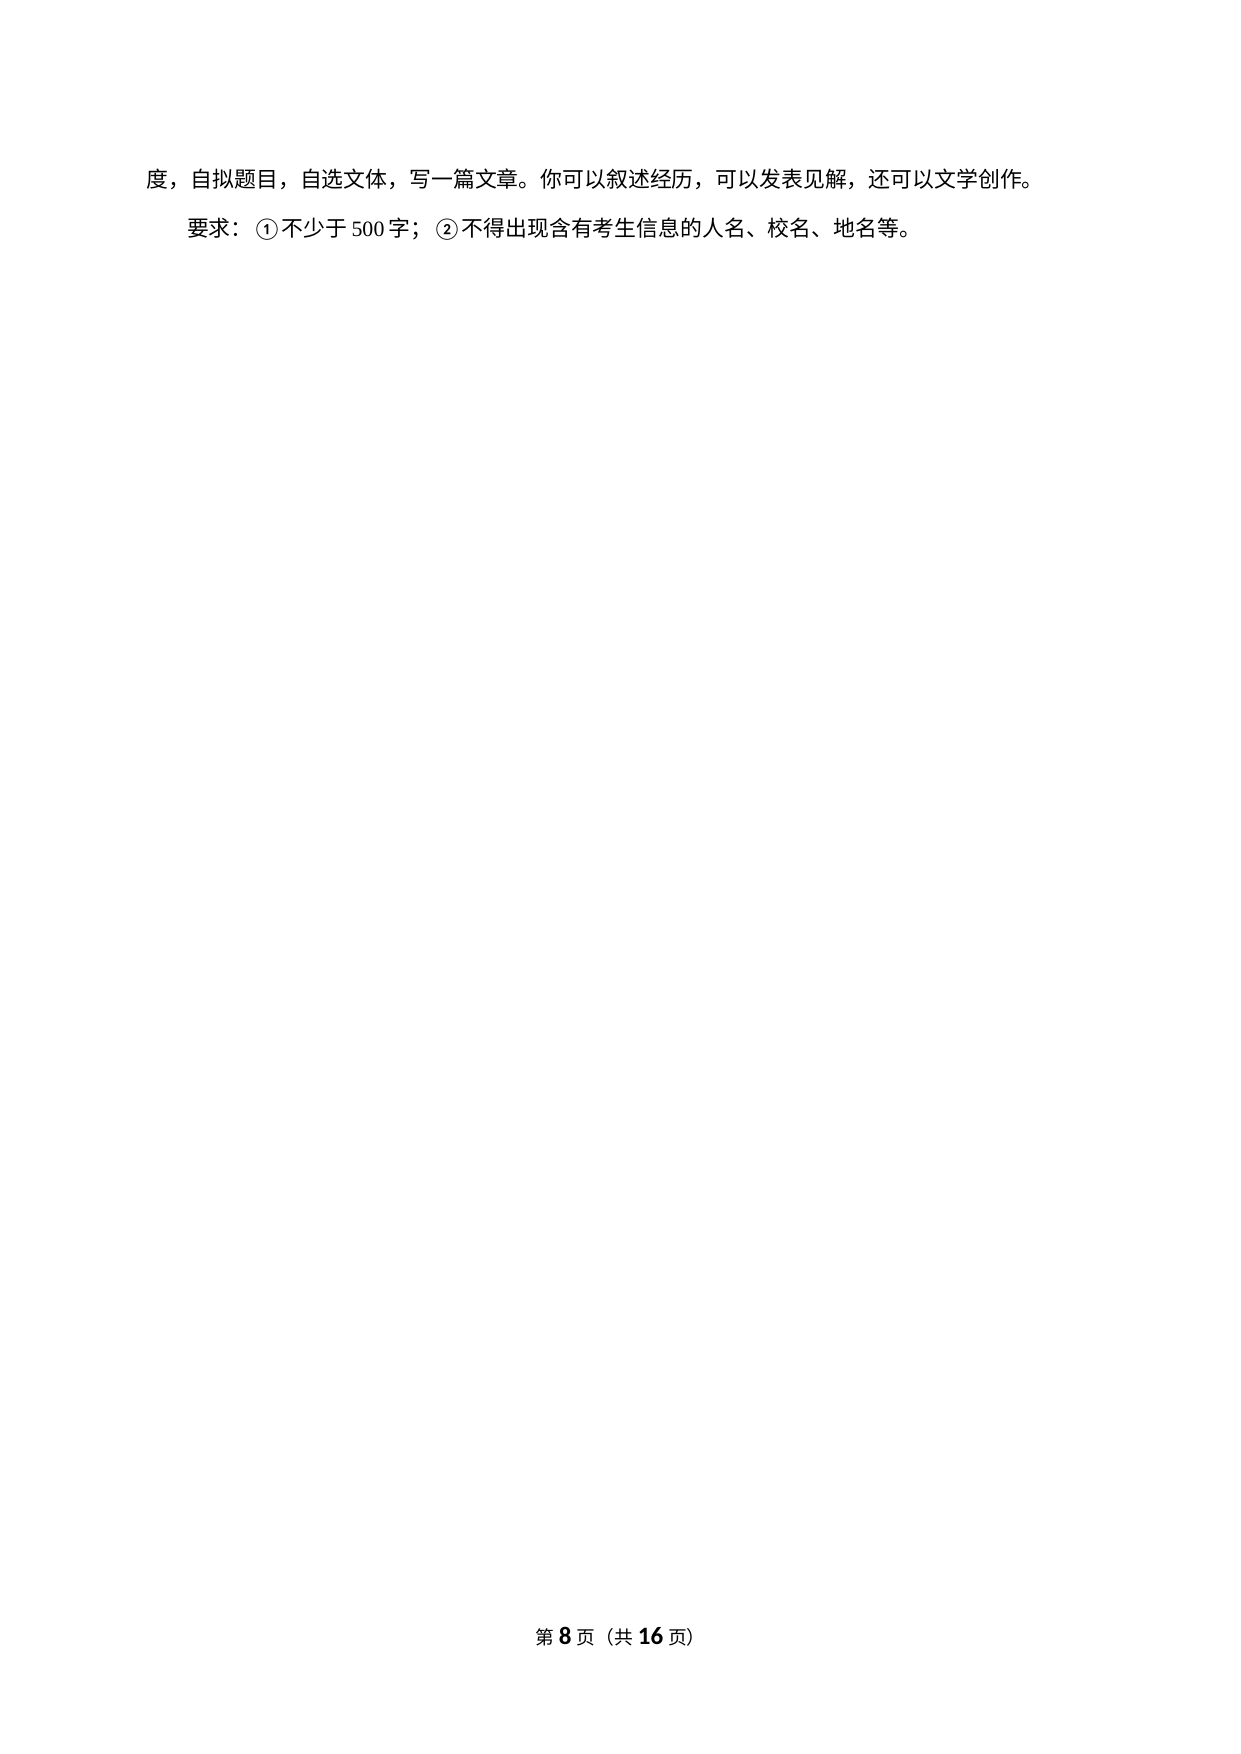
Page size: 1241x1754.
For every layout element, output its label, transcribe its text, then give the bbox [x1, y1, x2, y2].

text ㅤㅤ要求：①不少于500字；②不得出现含有考生信息的人名、校名、地名等。 [147, 210, 1122, 243]
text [147, 162, 1122, 194]
